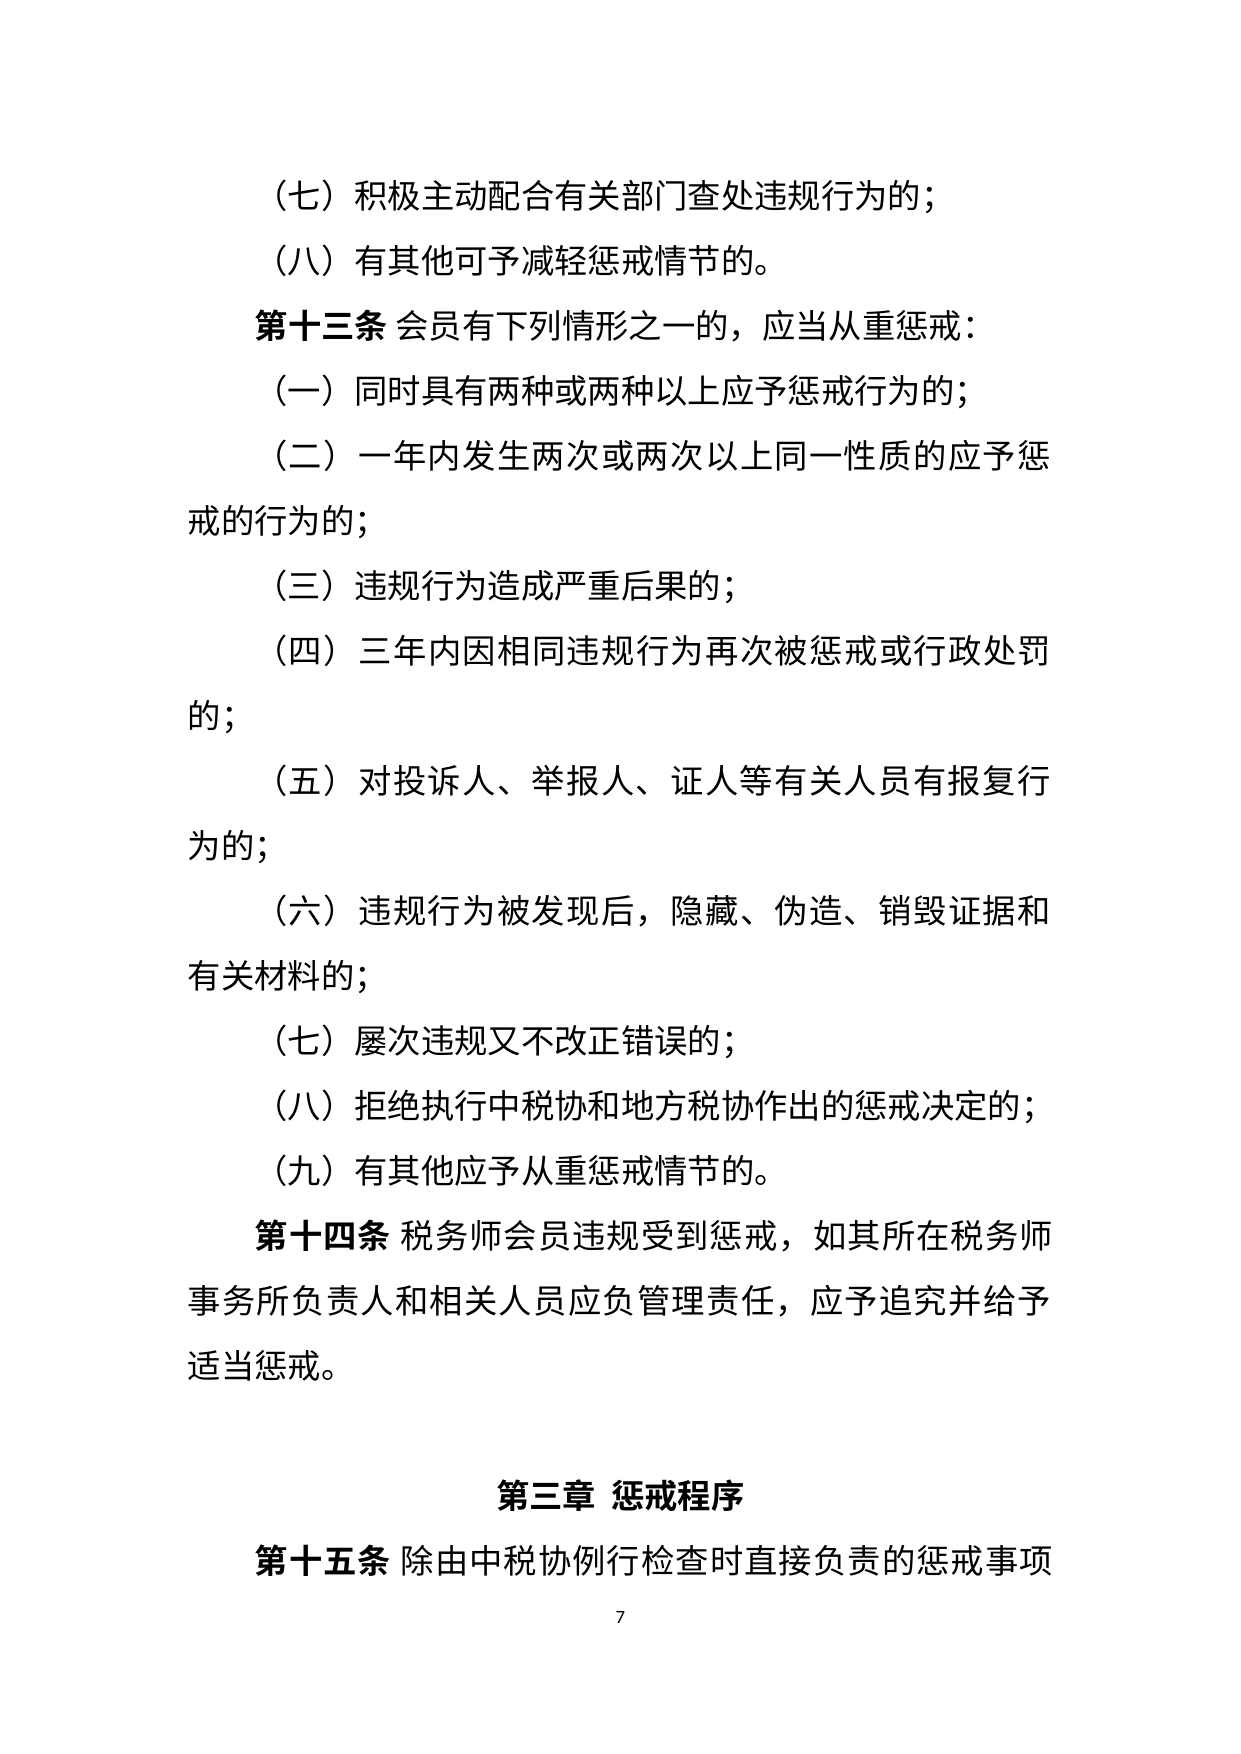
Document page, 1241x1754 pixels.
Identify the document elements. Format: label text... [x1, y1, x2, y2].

text 第十四条 税务师会员违规受到惩戒，如其所在税务师事务所负责人和相关人员应负管理责任，应予追究并给予适当惩戒。 [187, 1202, 1053, 1397]
text （七）积极主动配合有关部门查处违规行为的； [187, 162, 1053, 227]
text （八）有其他可予减轻惩戒情节的。 [187, 227, 1053, 292]
text 第十三条 会员有下列情形之一的，应当从重惩戒： [187, 292, 1053, 357]
text （一）同时具有两种或两种以上应予惩戒行为的； [187, 357, 1053, 422]
text （四）三年内因相同违规行为再次被惩戒或行政处罚的； [187, 617, 1053, 747]
text （五）对投诉人、举报人、证人等有关人员有报复行为的； [187, 747, 1053, 877]
text （二）一年内发生两次或两次以上同一性质的应予惩戒的行为的； [187, 422, 1053, 552]
text （九）有其他应予从重惩戒情节的。 [187, 1137, 1053, 1202]
text （三）违规行为造成严重后果的； [187, 552, 1053, 617]
text 第三章 惩戒程序 [187, 1462, 1053, 1527]
text （六）违规行为被发现后，隐藏、伪造、销毁证据和有关材料的； [187, 877, 1053, 1007]
text （八）拒绝执行中税协和地方税协作出的惩戒决定的； [187, 1072, 1053, 1137]
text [187, 1527, 1053, 1592]
text （七）屡次违规又不改正错误的； [187, 1007, 1053, 1072]
